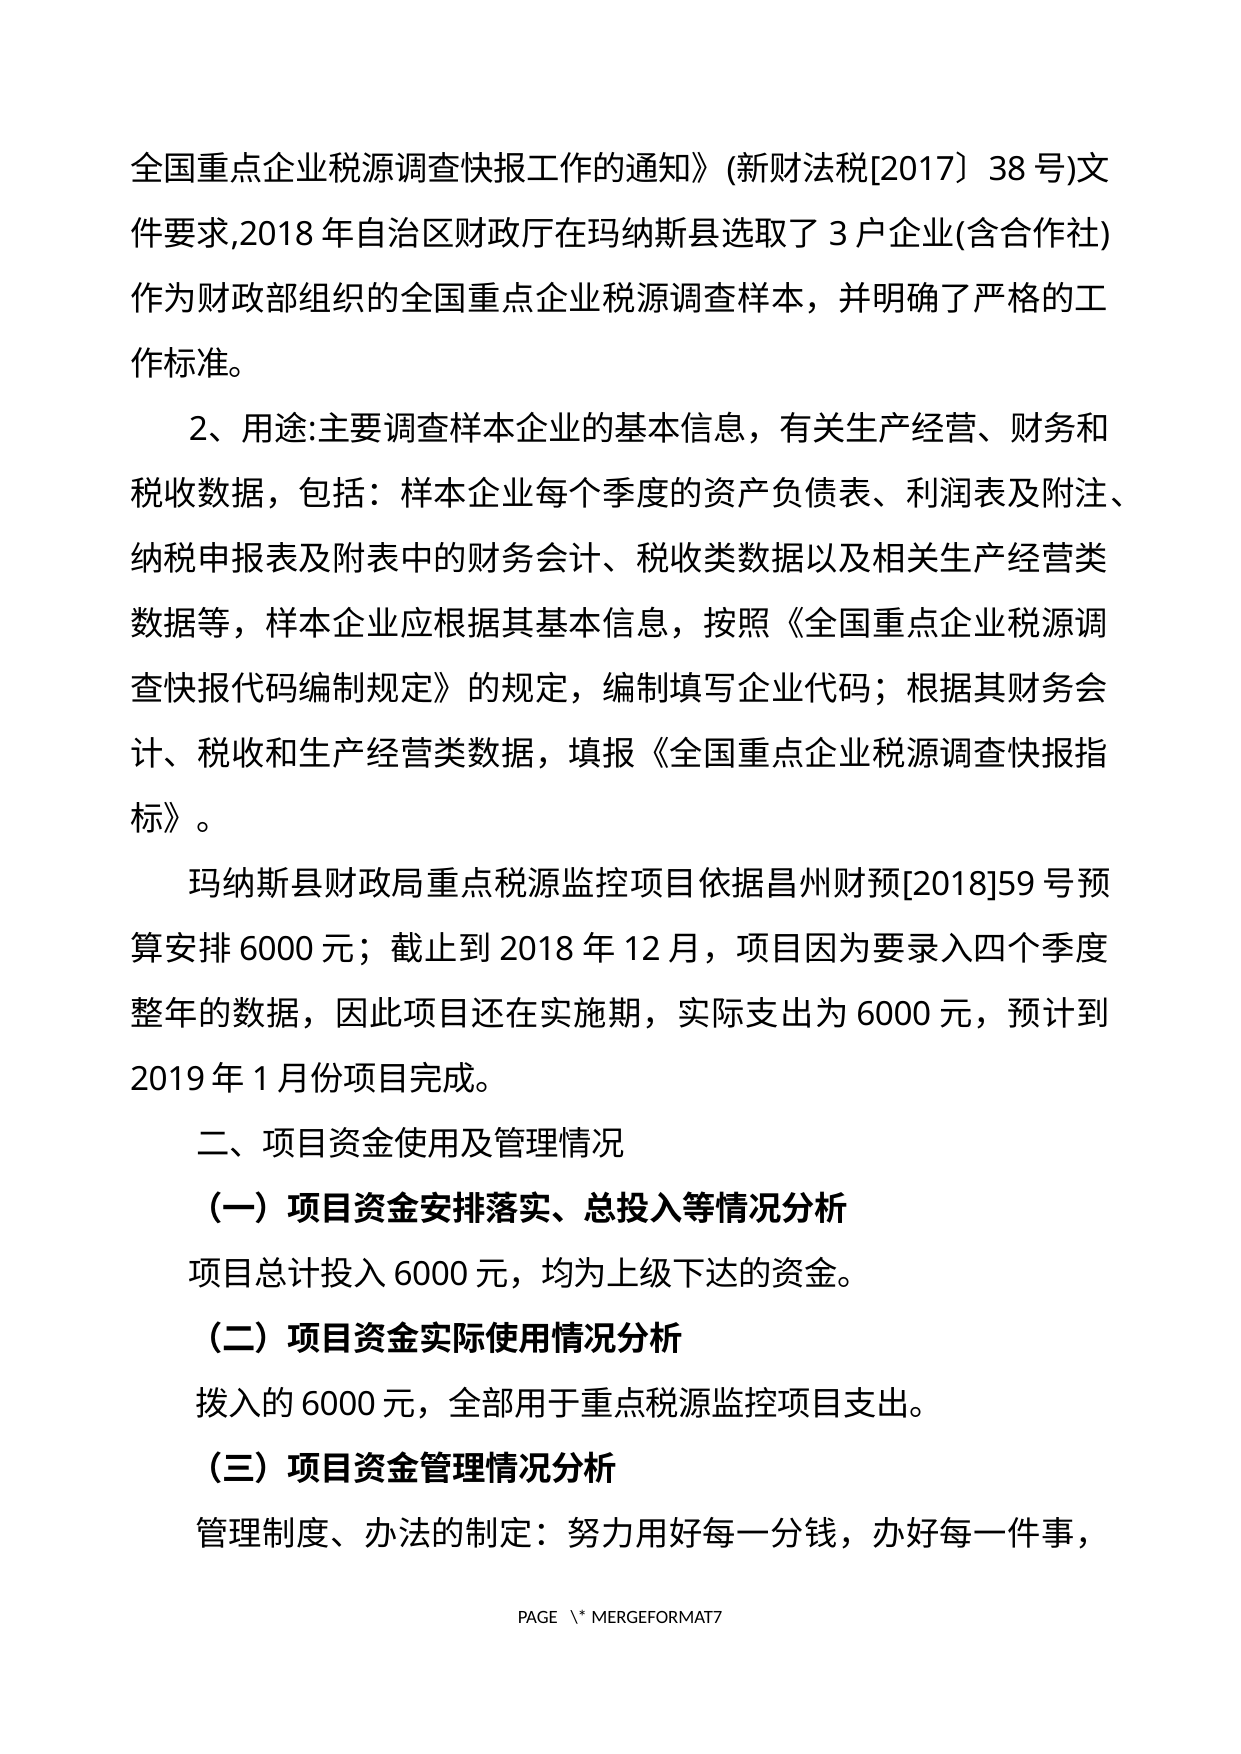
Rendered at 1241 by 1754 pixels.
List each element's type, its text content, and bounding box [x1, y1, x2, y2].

text 2、用途:主要调查样本企业的基本信息，有关生产经营、财务和税收数据，包括：样本企业每个季度的资产负债表、利润表及附注、纳税申报表及附表中的财务会计、税收类数据以及相关生产经营类数据等，样本企业应根据其基本信息，按照《全国重点企业税源调查快报代码编制规定》的规定，编制填写企业代码；根据其财务会计、税收和生产经营类数据，填报《全国重点企业税源调查快报指标》。 [130, 393, 1110, 848]
text （一）项目资金安排落实、总投入等情况分析 [130, 1173, 1110, 1238]
text （二）项目资金实际使用情况分析 [130, 1303, 1110, 1368]
text 项目总计投入6000元，均为上级下达的资金。 [130, 1238, 1110, 1303]
text 玛纳斯县财政局重点税源监控项目依据昌州财预[2018]59号预算安排6000元；截止到2018年12月，项目因为要录入四个季度整年的数据，因此项目还在实施期，实际支出为6000元，预计到2019年1月份项目完成。 [130, 848, 1110, 1108]
text 二、项目资金使用及管理情况 [130, 1108, 1110, 1173]
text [130, 1498, 1110, 1563]
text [130, 133, 1110, 393]
text 拨入的6000元，全部用于重点税源监控项目支出。 [130, 1368, 1110, 1433]
text （三）项目资金管理情况分析 [130, 1433, 1110, 1498]
